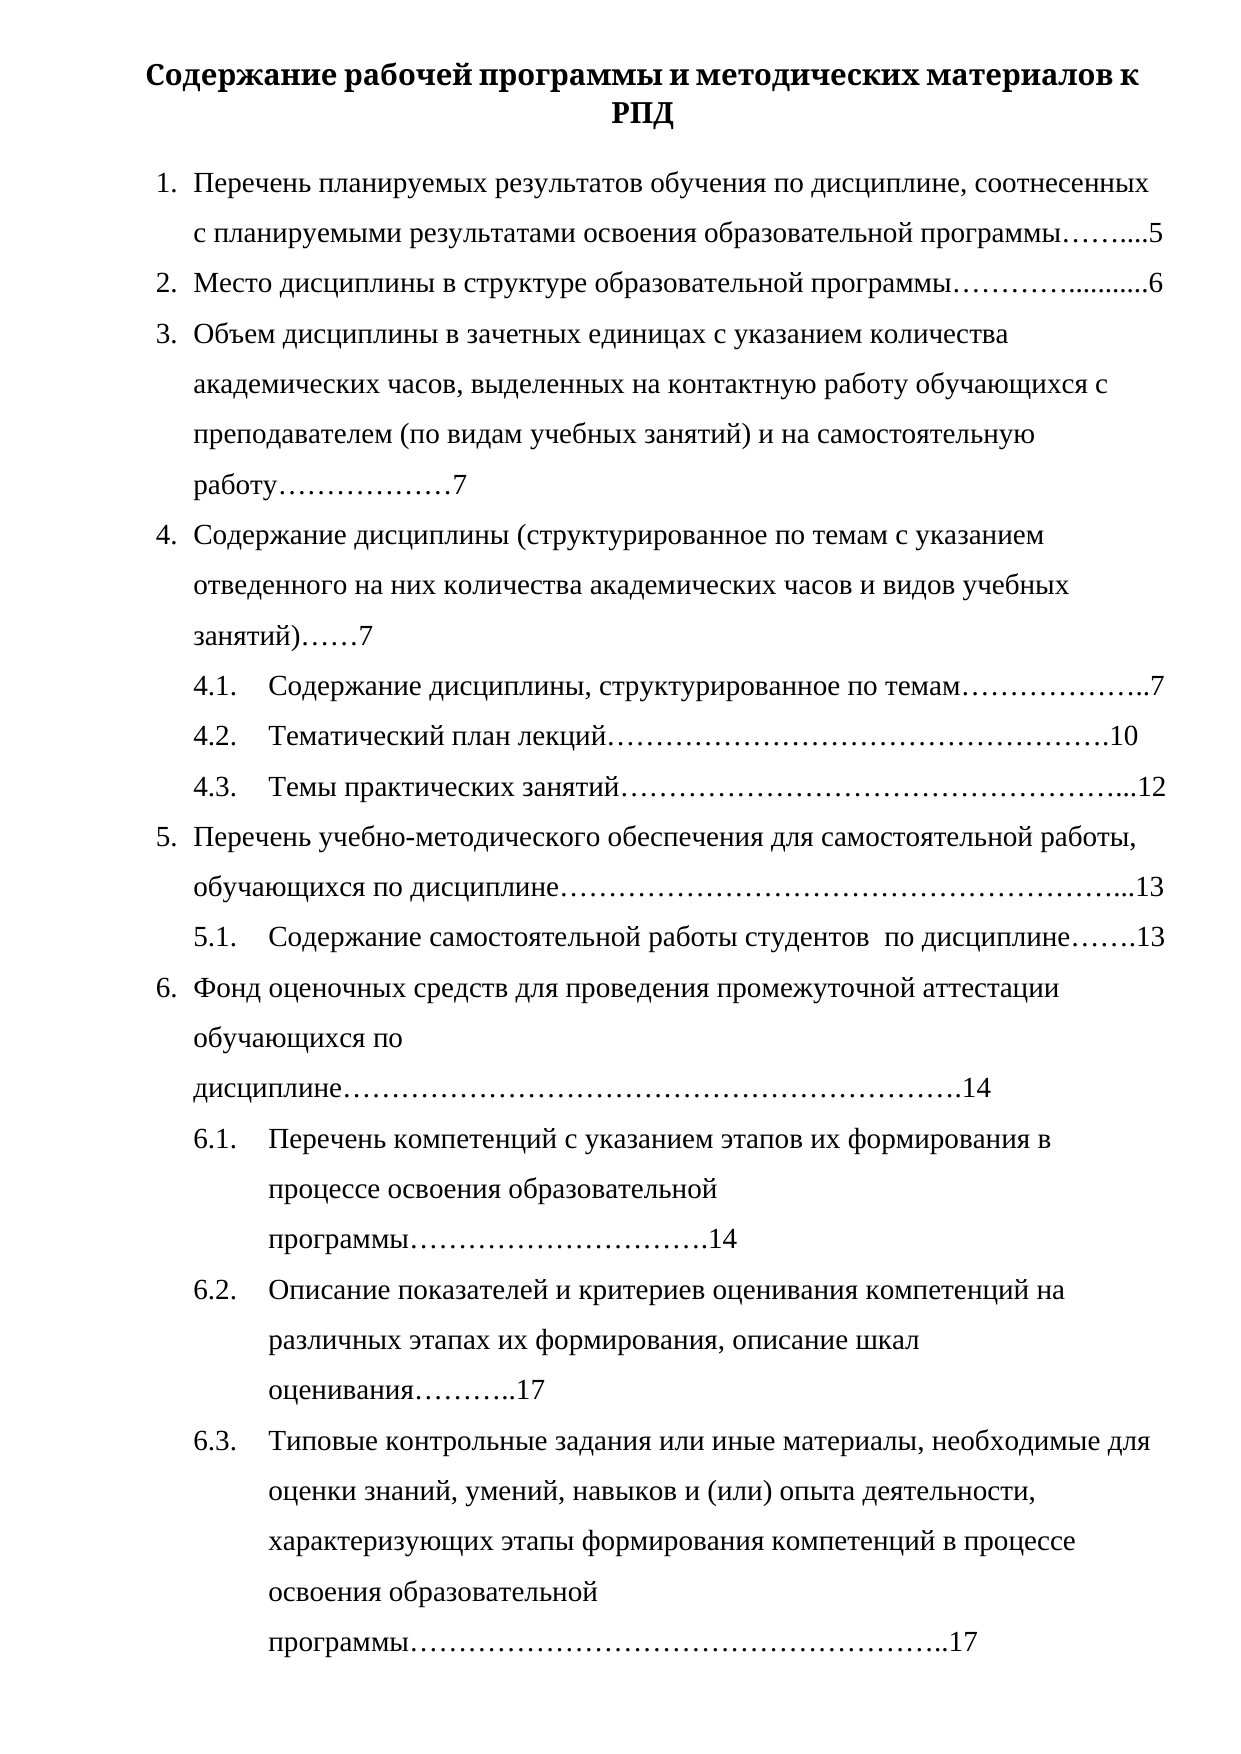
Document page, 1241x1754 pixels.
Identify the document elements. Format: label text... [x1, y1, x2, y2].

list Место дисциплины в структуре образовательной программы…………...........6 [156, 266, 1167, 299]
list Содержание дисциплины, структурированное по темам………………..7 [193, 668, 1167, 702]
list Тематический план лекций…………………………………………….10 [193, 718, 1167, 752]
list Фонд оценочных средств для проведения промежуточной аттестации обучающихся по дисциплине……………………………………………………….14 [156, 970, 1167, 1104]
list Описание показателей и критериев оценивания компетенций на различных этапах их формирования, описание шкал оценивания………..17 [193, 1272, 1167, 1406]
list Перечень компетенций с указанием этапов их формирования в процессе освоения образовательной программы………………………….14 [193, 1121, 1167, 1255]
list Типовые контрольные задания или иные материалы, необходимые для оценки знаний, умений, навыков и (или) опыта деятельности, характеризующих этапы формирования компетенций в процессе освоения образовательной программы………………………………………………..17 [193, 1423, 1167, 1657]
list Перечень учебно-методического обеспечения для самостоятельной работы, обучающихся по дисциплине…………………………………………………...13 [156, 819, 1167, 903]
list Перечень планируемых результатов обучения по дисциплине, соотнесенных с планируемыми результатами освоения образовательной программы……....5 [156, 165, 1167, 249]
list Содержание дисциплины (структурированное по темам с указанием отведенного на них количества академических часов и видов учебных занятий)……7 [156, 517, 1167, 651]
list Темы практических занятий……………………………………………...12 [193, 769, 1167, 802]
list Объем дисциплины в зачетных единицах с указанием количества академических часов, выделенных на контактную работу обучающихся с преподавателем (по видам учебных занятий) и на самостоятельную работу………………7 [156, 316, 1167, 500]
list Содержание самостоятельной работы студентов по дисциплине…….13 [193, 919, 1167, 953]
subtitle Содержание рабочей программы и методических материалов к РПД [118, 59, 1167, 131]
